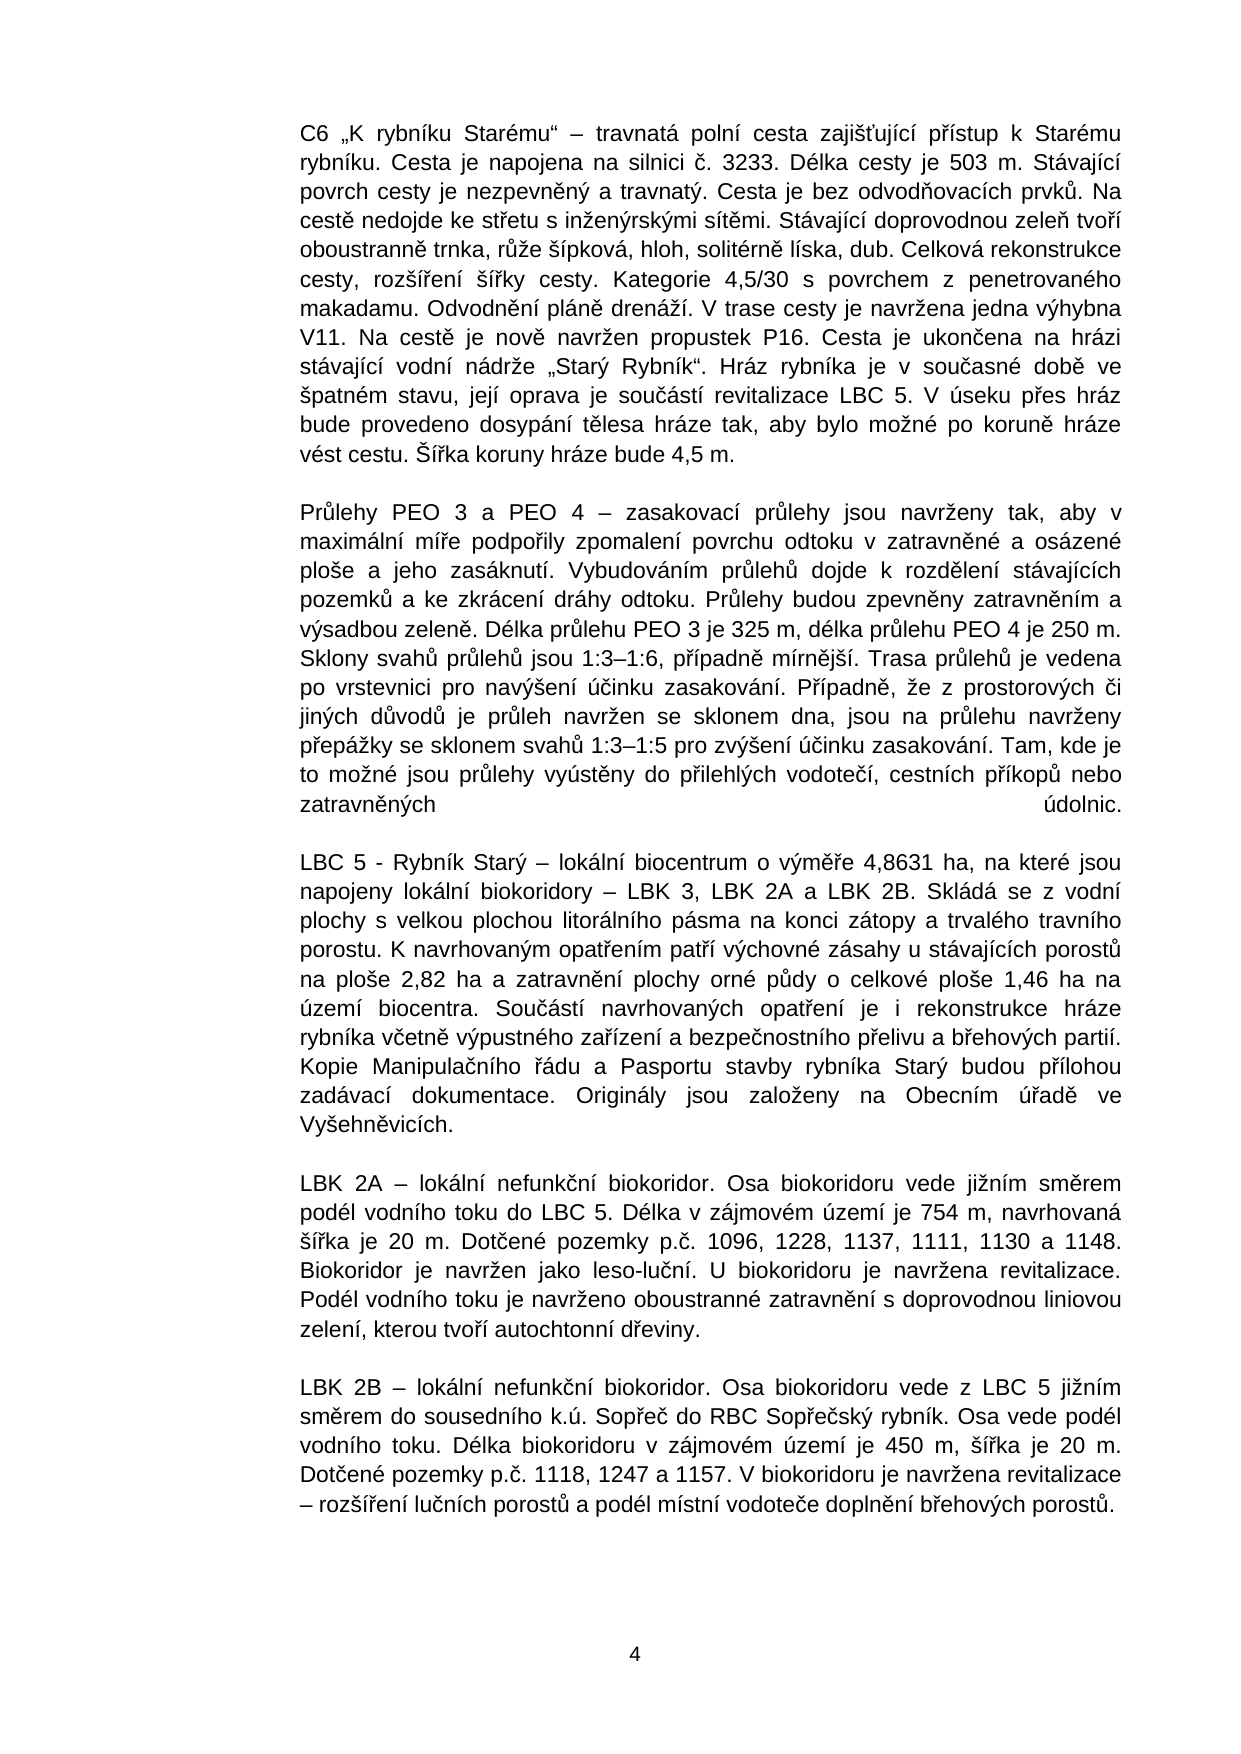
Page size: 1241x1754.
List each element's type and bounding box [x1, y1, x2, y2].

list [299, 89, 1122, 1518]
